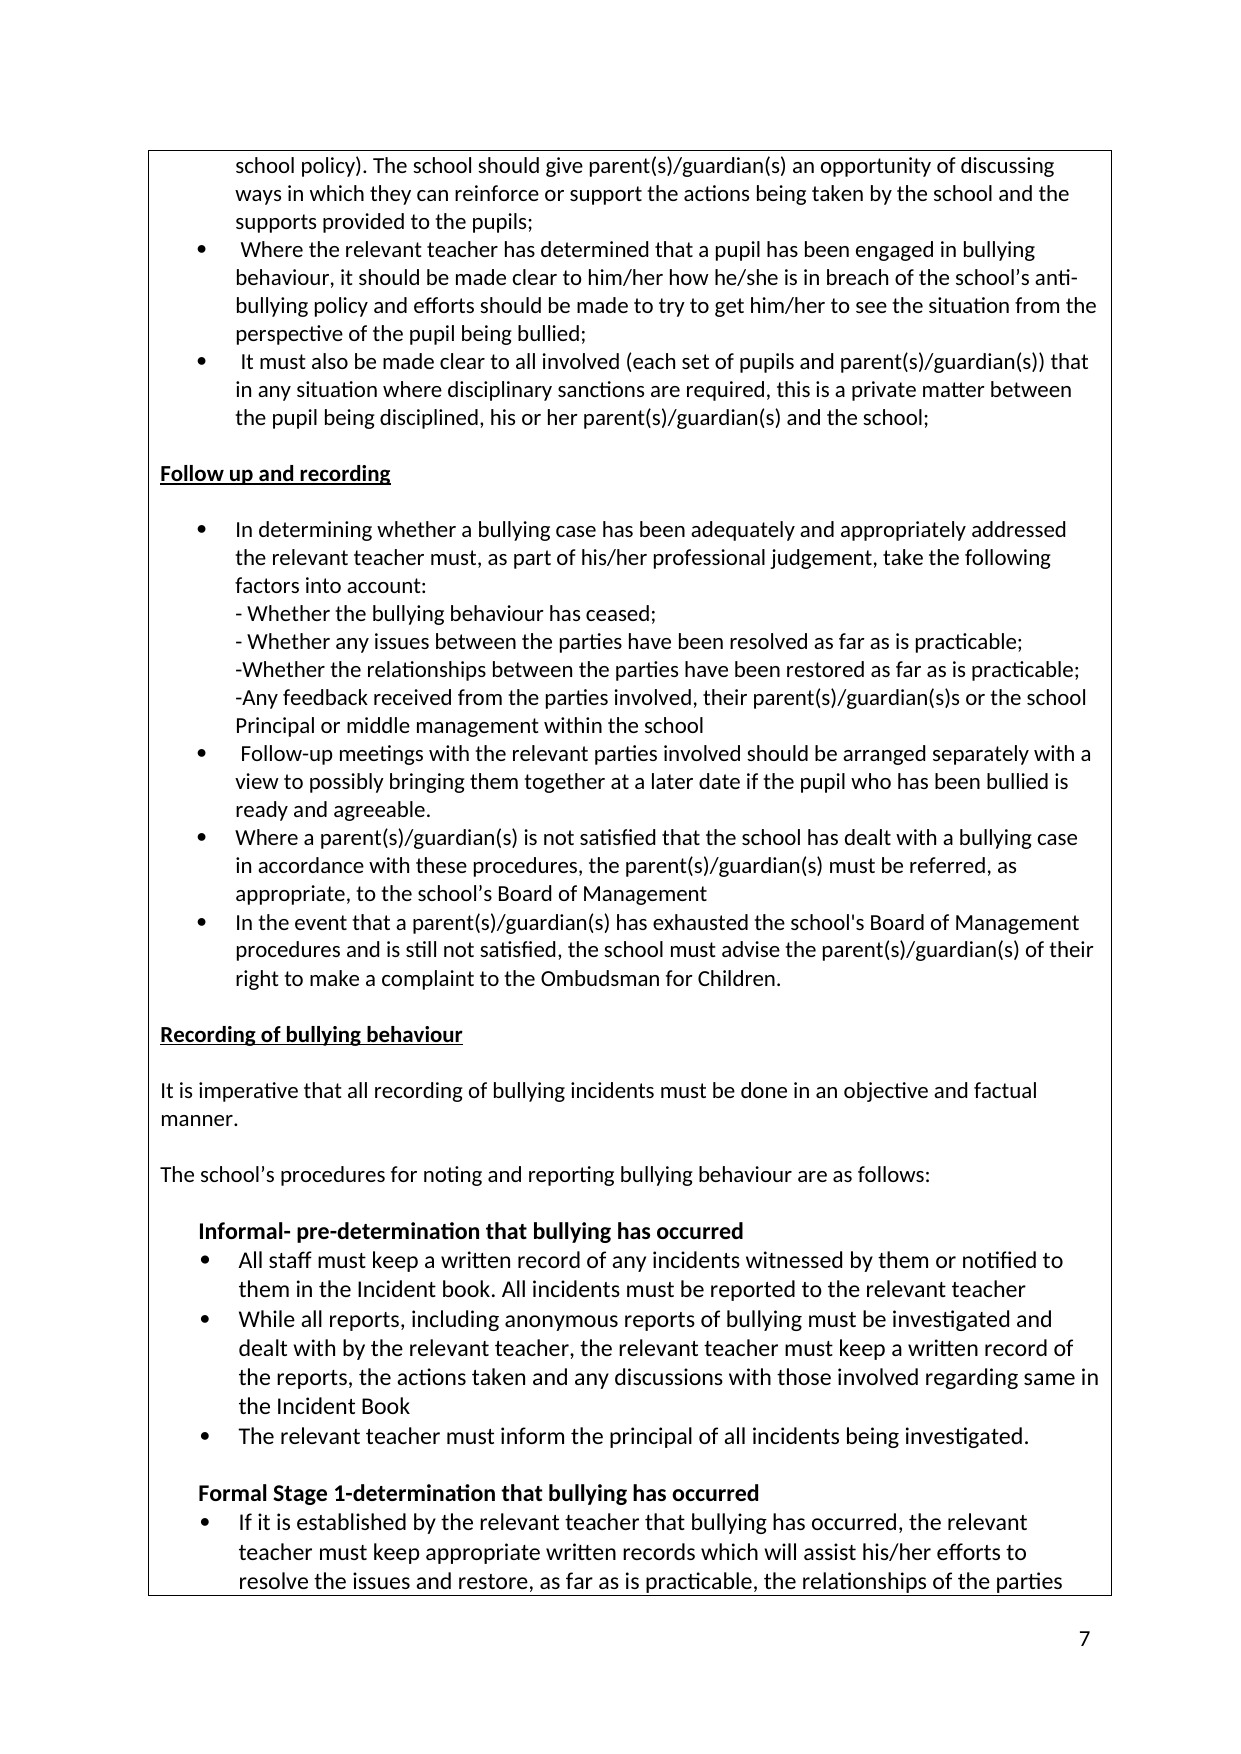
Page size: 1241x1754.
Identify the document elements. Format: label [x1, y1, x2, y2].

table_header [149, 151, 1111, 1595]
